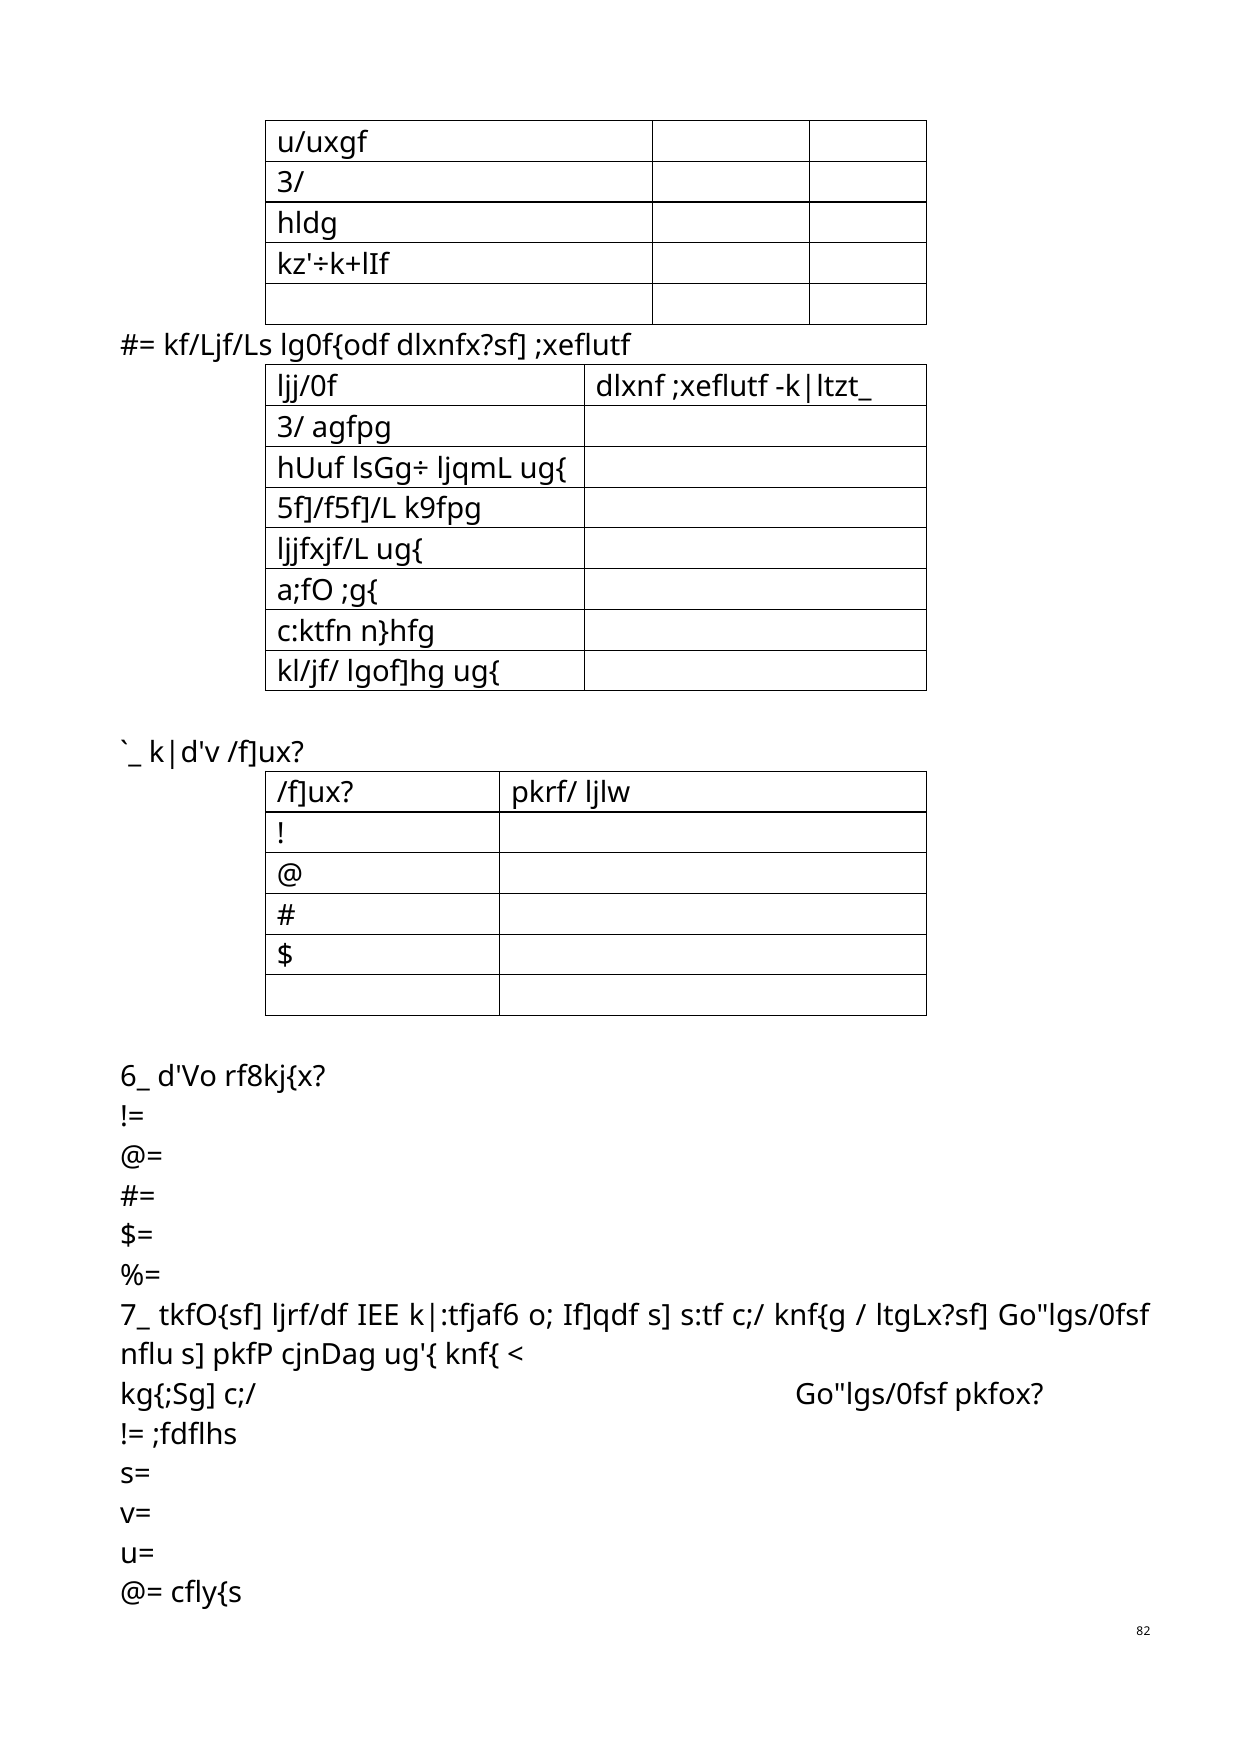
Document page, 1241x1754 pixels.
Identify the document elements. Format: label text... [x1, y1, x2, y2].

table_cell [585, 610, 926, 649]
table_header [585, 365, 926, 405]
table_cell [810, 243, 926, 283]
text != ;fdflhs [120, 1413, 1150, 1453]
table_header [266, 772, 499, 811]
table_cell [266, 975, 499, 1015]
text s= [120, 1453, 1150, 1492]
text 6_ d'Vo rf8kj{x? [120, 1056, 1150, 1095]
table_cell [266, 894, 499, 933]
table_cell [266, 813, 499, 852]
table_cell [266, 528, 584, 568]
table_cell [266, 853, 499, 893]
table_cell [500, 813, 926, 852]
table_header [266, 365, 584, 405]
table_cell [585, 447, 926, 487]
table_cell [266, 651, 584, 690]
text 7_ tkfO{sf] ljrf/df IEE k|:tfjaf6 o; If]qdf s] s:tf c;/ knf{g / ltgLx?sf] Go"lgs/0fsf nflu s] pkfP cjnDag ug'{ knf{ < [120, 1294, 1150, 1373]
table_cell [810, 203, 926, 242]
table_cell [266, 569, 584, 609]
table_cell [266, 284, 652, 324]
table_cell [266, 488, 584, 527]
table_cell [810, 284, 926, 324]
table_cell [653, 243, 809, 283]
text @= cfly{s [120, 1572, 1150, 1611]
text != [120, 1095, 1150, 1135]
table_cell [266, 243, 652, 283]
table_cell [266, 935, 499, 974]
text @= [120, 1135, 1150, 1175]
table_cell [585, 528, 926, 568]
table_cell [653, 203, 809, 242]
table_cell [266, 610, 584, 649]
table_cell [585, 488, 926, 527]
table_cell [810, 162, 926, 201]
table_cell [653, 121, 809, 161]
text #= [120, 1175, 1150, 1214]
text kg{;Sg] c;/ Go"lgs/0fsf pkfox? [120, 1373, 1150, 1413]
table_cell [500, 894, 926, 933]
text #= kf/Ljf/Ls lg0f{odf dlxnfx?sf] ;xeflutf [120, 325, 1150, 364]
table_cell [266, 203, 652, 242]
text u= [120, 1532, 1150, 1572]
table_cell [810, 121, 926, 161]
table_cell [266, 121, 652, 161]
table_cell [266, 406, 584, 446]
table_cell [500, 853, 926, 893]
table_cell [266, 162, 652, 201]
text %= [120, 1254, 1150, 1294]
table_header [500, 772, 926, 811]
text `_ k|d'v /f]ux? [120, 731, 1150, 771]
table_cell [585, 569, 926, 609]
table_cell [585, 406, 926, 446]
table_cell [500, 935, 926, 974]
text v= [120, 1492, 1150, 1532]
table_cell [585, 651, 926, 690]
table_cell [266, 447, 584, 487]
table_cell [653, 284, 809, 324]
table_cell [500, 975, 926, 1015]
text $= [120, 1214, 1150, 1254]
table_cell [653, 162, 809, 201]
